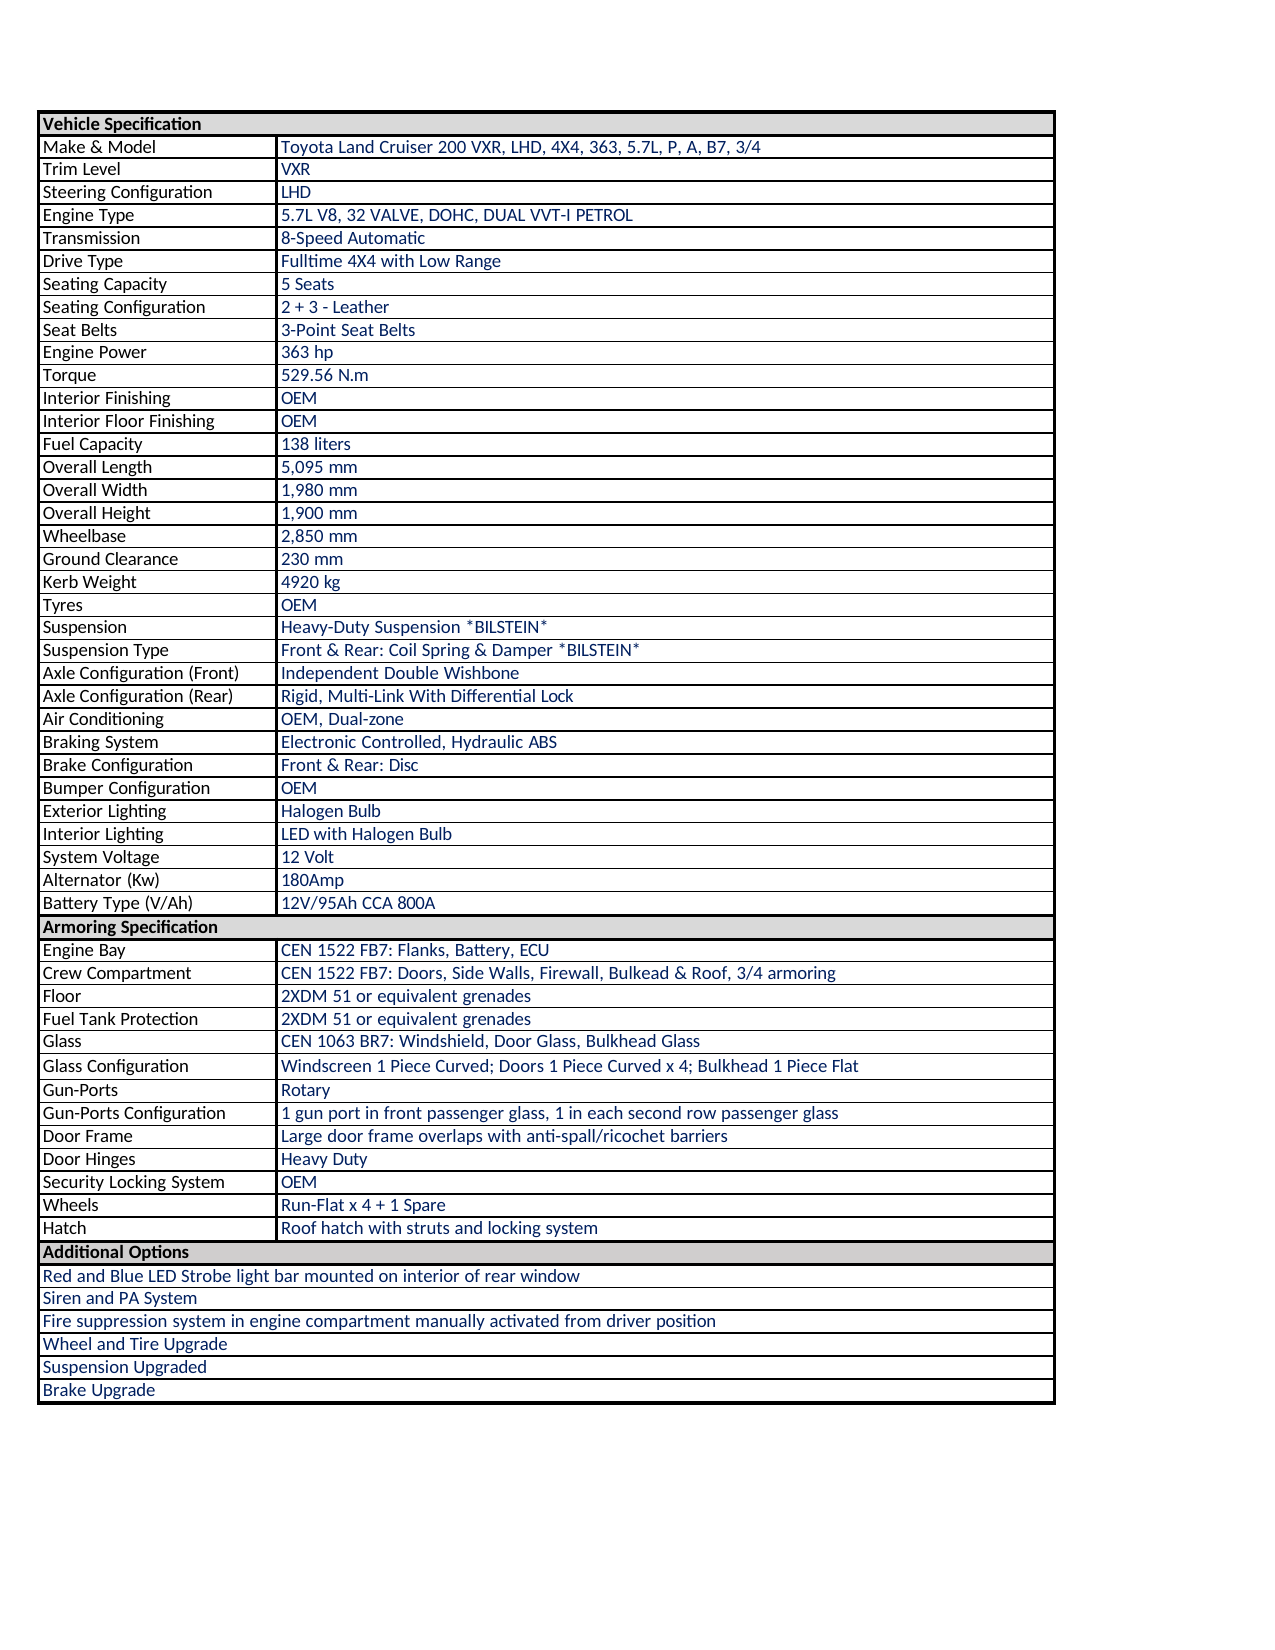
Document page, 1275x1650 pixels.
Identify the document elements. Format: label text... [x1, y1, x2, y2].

table_cell Kerb Weight [40, 571, 275, 593]
table_cell Wheels [40, 1195, 275, 1216]
table_cell Armoring Specification [40, 917, 1053, 938]
table_cell LHD [278, 182, 1053, 203]
table_cell System Voltage [40, 846, 275, 868]
table_cell Engine Power [40, 342, 275, 363]
table_cell 2XDM 51 or equivalent grenades [278, 1008, 1053, 1029]
table_cell Wheelbase [40, 526, 275, 547]
table_cell 8-Speed Automatic [278, 228, 1053, 249]
table_cell 5 Seats [278, 273, 1053, 295]
table_cell Overall Width [40, 480, 275, 501]
table_cell Gun-Ports Configuration [40, 1103, 275, 1124]
table_cell Suspension Type [40, 640, 275, 661]
table_cell 1,980 mm [278, 480, 1053, 501]
table_cell Front & Rear: Coil Spring & Damper *BILSTEIN* [278, 640, 1053, 661]
table_cell Independent Double Wishbone [278, 663, 1053, 684]
table_cell 1 gun port in front passenger glass, 1 in each second row passenger glass [278, 1103, 1053, 1124]
table_cell Additional Options [40, 1243, 1053, 1263]
table_cell Heavy Duty [278, 1149, 1053, 1170]
table_cell Overall Length [40, 457, 275, 478]
table_cell Toyota Land Cruiser 200 VXR, LHD, 4X4, 363, 5.7L, P, A, B7, 3/4 [278, 137, 1053, 157]
table_cell Ground Clearance [40, 548, 275, 570]
table_cell Wheel and Tire Upgrade [40, 1334, 1053, 1355]
table_cell Seating Capacity [40, 273, 275, 295]
table_cell Rigid, Multi-Link With Differential Lock [278, 686, 1053, 707]
table_cell Glass Configuration [40, 1054, 275, 1079]
table_cell Make & Model [40, 137, 275, 157]
table_cell 180Amp [278, 869, 1053, 891]
table_cell Heavy-Duty Suspension *BILSTEIN* [278, 617, 1053, 638]
table_cell Axle Configuration (Front) [40, 663, 275, 684]
table_cell Rotary [278, 1080, 1053, 1102]
table_cell 12 Volt [278, 846, 1053, 868]
table_cell Battery Type (V/Ah) [40, 892, 275, 914]
table_cell Siren and PA System [40, 1288, 1053, 1309]
table_cell Brake Upgrade [40, 1380, 1053, 1401]
table_cell Drive Type [40, 251, 275, 272]
table_cell Suspension Upgraded [40, 1357, 1053, 1378]
table_cell Security Locking System [40, 1172, 275, 1193]
table_cell CEN 1522 FB7: Doors, Side Walls, Firewall, Bulkead & Roof, 3/4 armoring [278, 962, 1053, 984]
table_cell Fire suppression system in engine compartment manually activated from driver position [40, 1311, 1053, 1332]
table_cell 12V/95Ah CCA 800A [278, 892, 1053, 914]
table_cell Windscreen 1 Piece Curved; Doors 1 Piece Curved x 4; Bulkhead 1 Piece Flat [278, 1054, 1053, 1079]
table_cell Steering Configuration [40, 182, 275, 203]
table_cell Hatch [40, 1218, 275, 1239]
table_cell Door Hinges [40, 1149, 275, 1170]
table_cell Exterior Lighting [40, 801, 275, 822]
table_cell Large door frame overlaps with anti-spall/ricochet barriers [278, 1126, 1053, 1147]
table_cell Engine Bay [40, 941, 275, 961]
table_cell Interior Finishing [40, 388, 275, 409]
table_cell Trim Level [40, 159, 275, 180]
table_cell Interior Lighting [40, 823, 275, 845]
table_cell OEM, Dual-zone [278, 709, 1053, 730]
table_cell OEM [278, 1172, 1053, 1193]
table_cell Run-Flat x 4 + 1 Spare [278, 1195, 1053, 1216]
table_cell Overall Height [40, 503, 275, 524]
table_cell CEN 1063 BR7: Windshield, Door Glass, Bulkhead Glass [278, 1031, 1053, 1052]
table_cell VXR [278, 159, 1053, 180]
table_cell Suspension [40, 617, 275, 638]
table_cell Floor [40, 985, 275, 1007]
table_cell Bumper Configuration [40, 778, 275, 799]
table_cell Fuel Tank Protection [40, 1008, 275, 1029]
table_cell Electronic Controlled, Hydraulic ABS [278, 732, 1053, 753]
table_cell 5.7L V8, 32 VALVE, DOHC, DUAL VVT-I PETROL [278, 205, 1053, 226]
table_cell OEM [278, 411, 1053, 432]
table_cell 2XDM 51 or equivalent grenades [278, 985, 1053, 1007]
table_cell Interior Floor Finishing [40, 411, 275, 432]
table_cell Axle Configuration (Rear) [40, 686, 275, 707]
table_cell Front & Rear: Disc [278, 755, 1053, 776]
table_cell Halogen Bulb [278, 801, 1053, 822]
table_cell OEM [278, 778, 1053, 799]
table_cell Engine Type [40, 205, 275, 226]
table_cell 2,850 mm [278, 526, 1053, 547]
table_cell Torque [40, 365, 275, 386]
table_cell Roof hatch with struts and locking system [278, 1218, 1053, 1239]
table_cell Tyres [40, 594, 275, 616]
table_cell Air Conditioning [40, 709, 275, 730]
table_cell 363 hp [278, 342, 1053, 363]
table_cell Seat Belts [40, 319, 275, 341]
table_cell 138 liters [278, 434, 1053, 455]
table_cell 529.56 N.m [278, 365, 1053, 386]
table_cell Transmission [40, 228, 275, 249]
table_cell 1,900 mm [278, 503, 1053, 524]
table_cell OEM [278, 594, 1053, 616]
table_cell LED with Halogen Bulb [278, 823, 1053, 845]
table_cell Braking System [40, 732, 275, 753]
table_cell 2 + 3 - Leather [278, 296, 1053, 318]
table_cell Crew Compartment [40, 962, 275, 984]
table_cell Door Frame [40, 1126, 275, 1147]
table_cell Alternator (Kw) [40, 869, 275, 891]
table_cell Glass [40, 1031, 275, 1052]
table_cell OEM [278, 388, 1053, 409]
table_cell Fulltime 4X4 with Low Range [278, 251, 1053, 272]
table_cell Gun-Ports [40, 1080, 275, 1102]
table_cell 230 mm [278, 548, 1053, 570]
table_cell 3-Point Seat Belts [278, 319, 1053, 341]
table_cell 4920 kg [278, 571, 1053, 593]
table_cell 5,095 mm [278, 457, 1053, 478]
table_cell Seating Configuration [40, 296, 275, 318]
table_cell CEN 1522 FB7: Flanks, Battery, ECU [278, 941, 1053, 961]
table_header Vehicle Specification [40, 114, 1053, 134]
table_cell Red and Blue LED Strobe light bar mounted on interior of rear window [40, 1266, 1053, 1286]
table_cell Fuel Capacity [40, 434, 275, 455]
table_cell Brake Configuration [40, 755, 275, 776]
